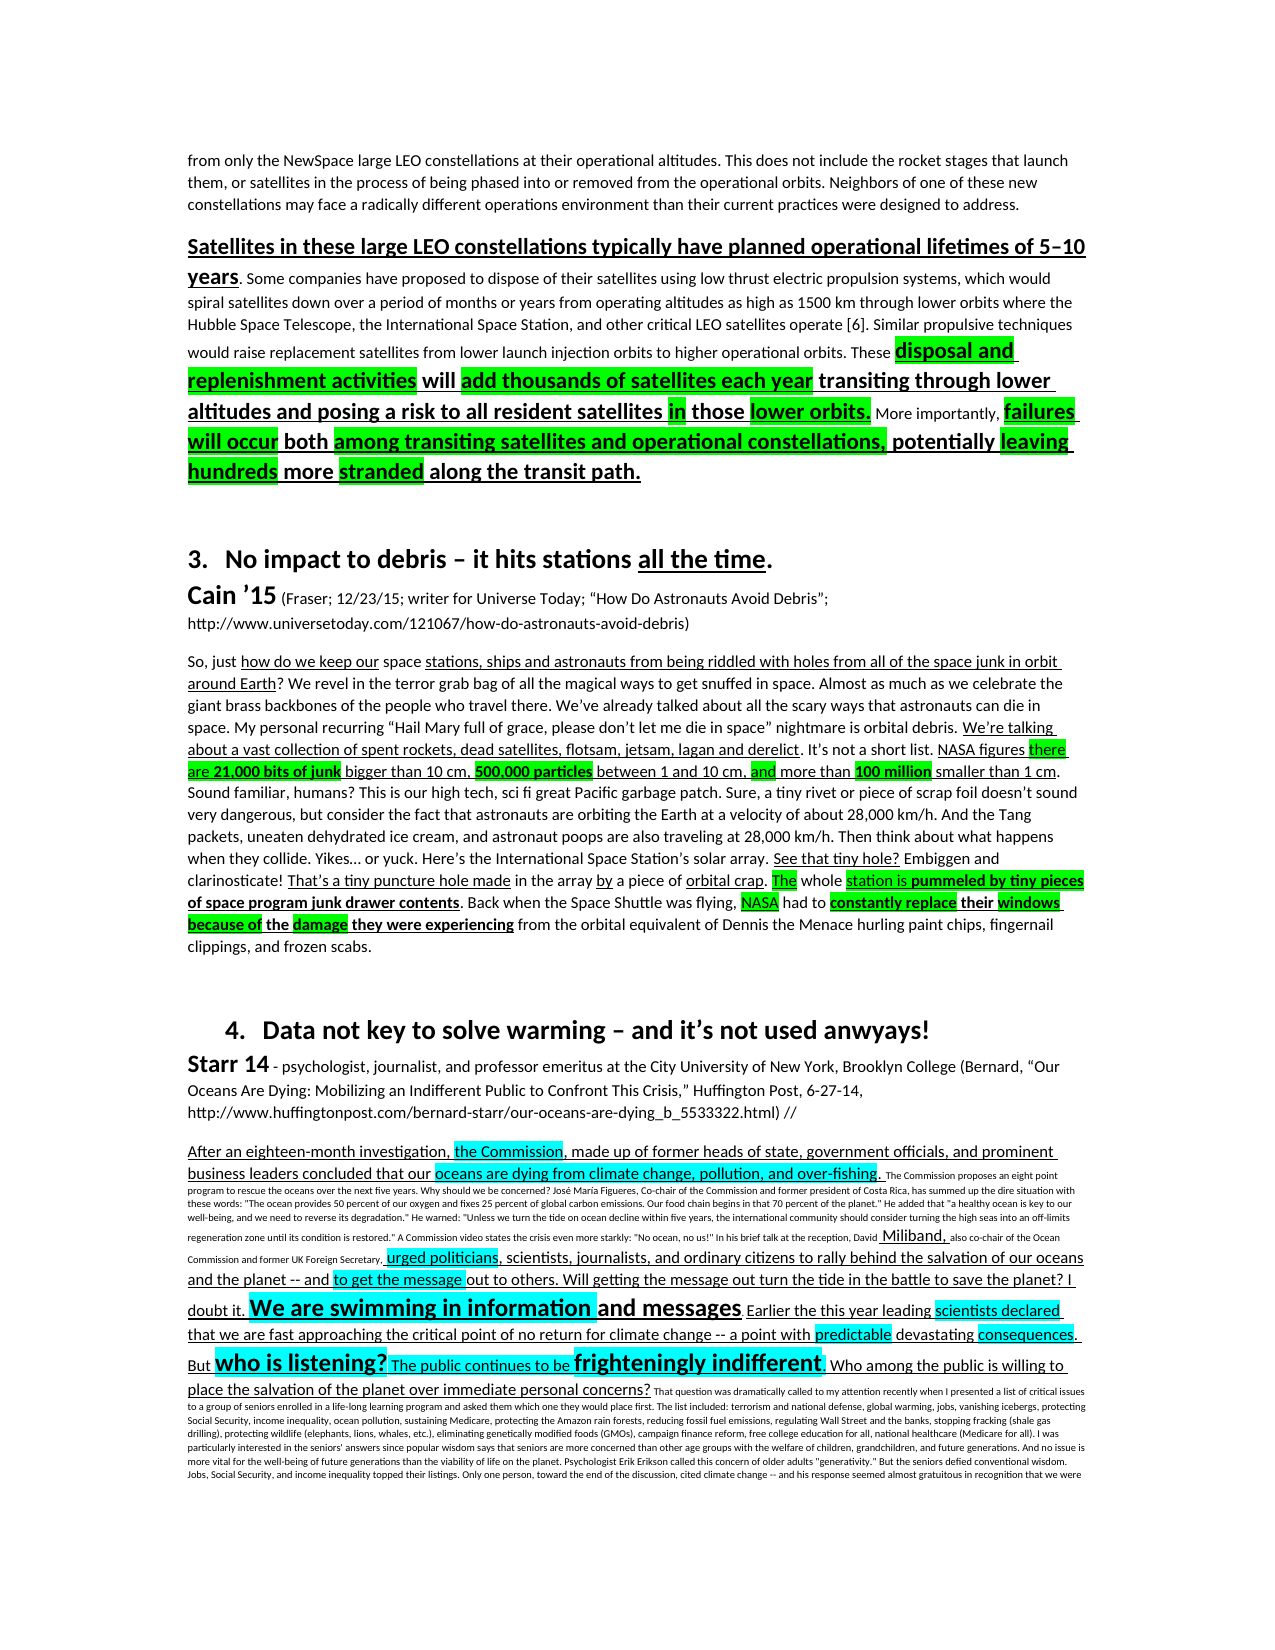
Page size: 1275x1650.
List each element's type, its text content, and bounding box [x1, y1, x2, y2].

text Starr 14 - psychologist, journalist, and professor emeritus at the City University of New York, Brooklyn College (Bernard, “Our Oceans Are Dying: Mobilizing an Indifferent Public to Confront This Crisis,” Huffington Post, 6-27-14, http://www.huffingtonpost.com/bernard-starr/our-oceans-are-dying_b_5533322.html) // [187, 1048, 1087, 1123]
subtitle Data not key to solve warming – and it’s not used anwyays! [225, 1013, 1087, 1046]
text Cain ’15 (Fraser; 12/23/15; writer for Universe Today; “How Do Astronauts Avoid Debris”; http://www.universetoday.com/121067/how-do-astronauts-avoid-debris) [187, 578, 1087, 633]
text So, just how do we keep our space stations, ships and astronauts from being riddled with holes from all of the space junk in orbit around Earth? We revel in the terror grab bag of all the magical ways to get snuffed in space. Almost as much as we celebrate the giant brass backbones of the people who travel there. We’ve already talked about all the scary ways that astronauts can die in space. My personal recurring “Hail Mary full of grace, please don’t let me die in space” nightmare is orbital debris. We’re talking about a vast collection of spent rockets, dead satellites, flotsam, jetsam, lagan and derelict. It’s not a short list. NASA figures there are 21,000 bits of junk bigger than 10 cm, 500,000 particles between 1 and 10 cm, and more than 100 million smaller than 1 cm. Sound familiar, humans? This is our high tech, sci fi great Pacific garbage patch. Sure, a tiny rivet or piece of scrap foil doesn’t sound very dangerous, but consider the fact that astronauts are orbiting the Earth at a velocity of about 28,000 km/h. And the Tang packets, uneaten dehydrated ice cream, and astronaut poops are also traveling at 28,000 km/h. Then think about what happens when they collide. Yikes… or yuck. Here’s the International Space Station’s solar array. See that tiny hole? Embiggen and clarinosticate! That’s a tiny puncture hole made in the array by a piece of orbital crap. The whole station is pummeled by tiny pieces of space program junk drawer contents. Back when the Space Shuttle was flying, NASA had to constantly replace their windows because of the damage they were experiencing from the orbital equivalent of Dennis the Menace hurling paint chips, fingernail clippings, and frozen scabs. [187, 651, 1087, 956]
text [187, 150, 1087, 214]
text Satellites in these large LEO constellations typically have planned operational lifetimes of 5–10 years. Some companies have proposed to dispose of their satellites using low thrust electric propulsion systems, which would spiral satellites down over a period of months or years from operating altitudes as high as 1500 km through lower orbits where the Hubble Space Telescope, the International Space Station, and other critical LEO satellites operate [6]. Similar propulsive techniques would raise replacement satellites from lower launch injection orbits to higher operational orbits. These disposal and replenishment activities will add thousands of satellites each year transiting through lower altitudes and posing a risk to all resident satellites in those lower orbits. More importantly, failures will occur both among transiting satellites and operational constellations, potentially leaving hundreds more stranded along the transit path. [187, 232, 1087, 485]
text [187, 1141, 1087, 1481]
subtitle No impact to debris – it hits stations all the time. [187, 543, 1087, 576]
